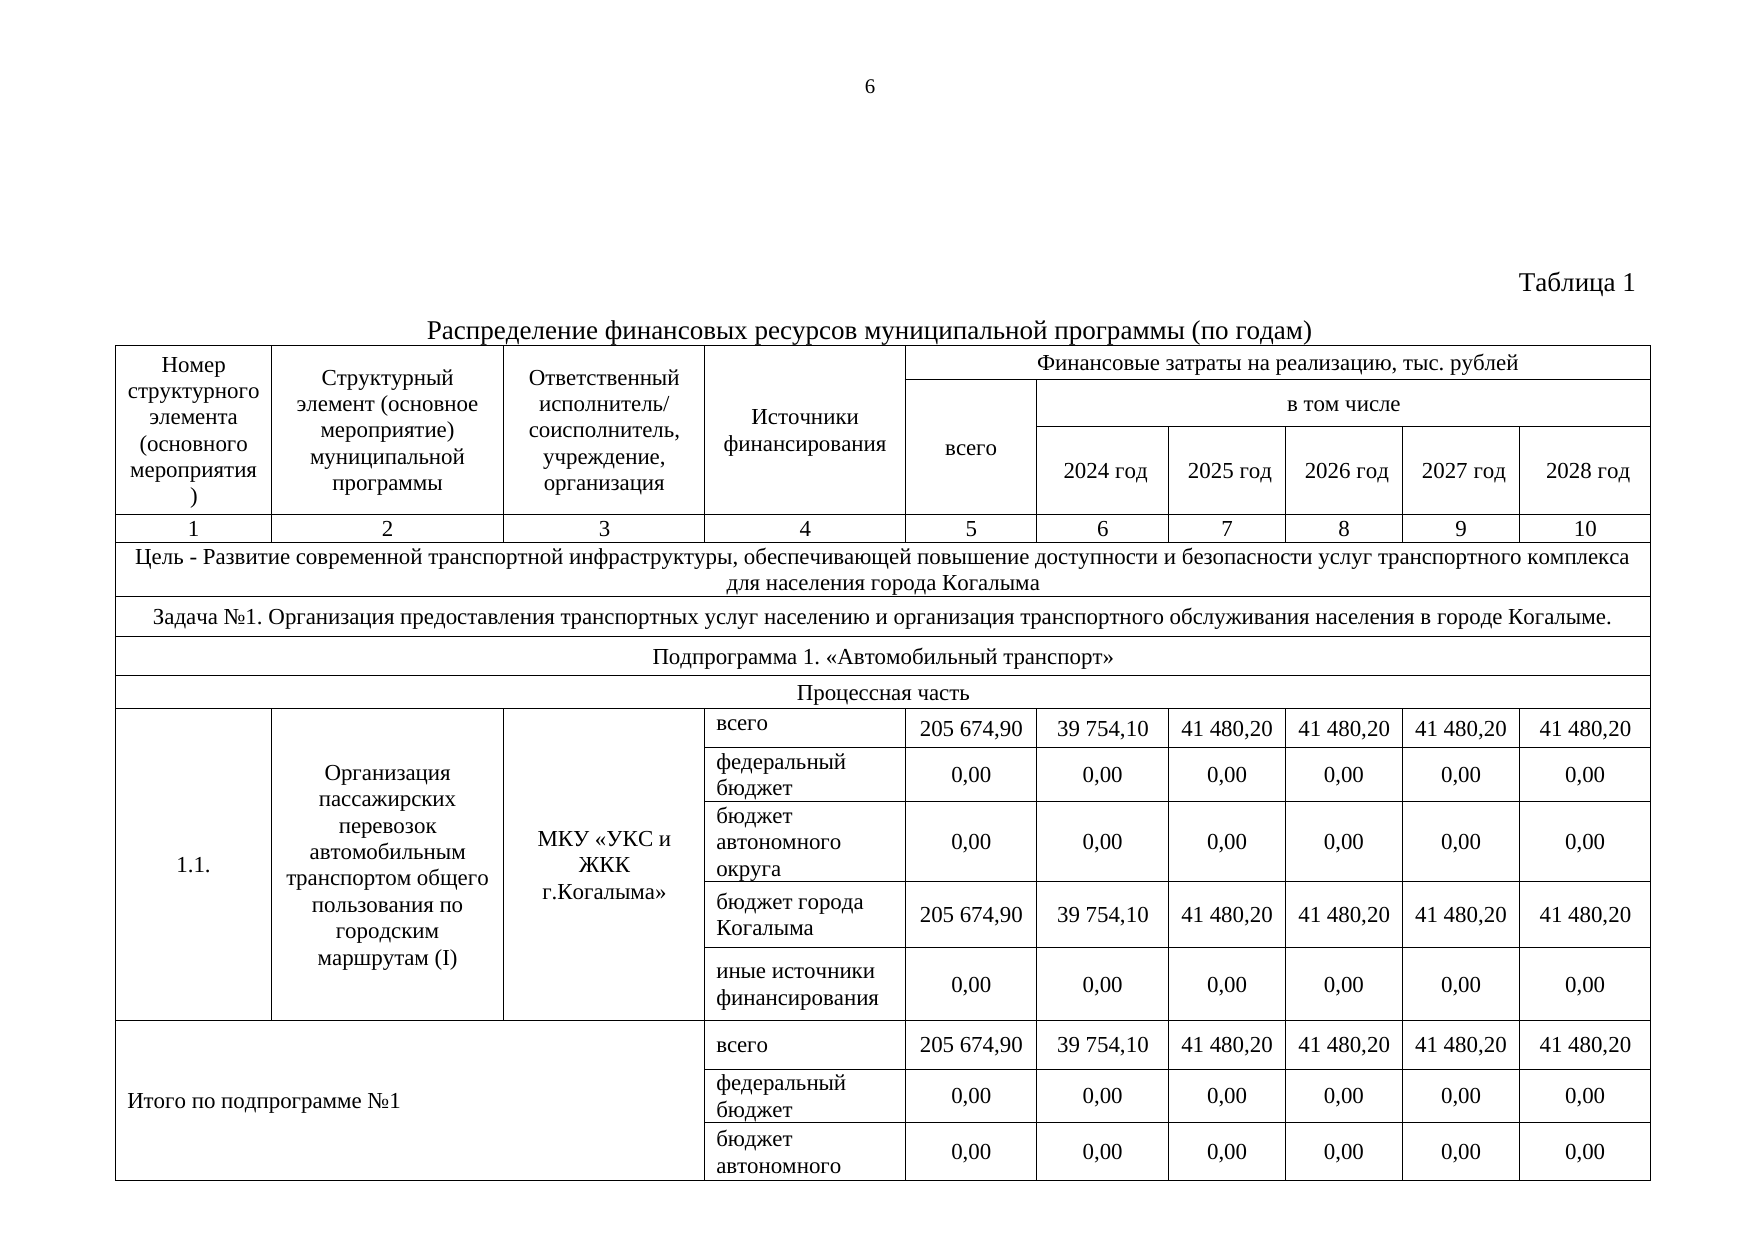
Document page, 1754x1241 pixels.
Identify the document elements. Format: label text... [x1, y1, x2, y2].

table_cell 0,00 [1286, 748, 1402, 801]
table_cell 0,00 [1037, 1123, 1168, 1180]
table_cell 0,00 [1286, 1123, 1402, 1180]
table_cell 0,00 [1403, 1070, 1519, 1122]
table_cell 41 480,20 [1403, 1021, 1519, 1068]
table_cell 0,00 [1286, 948, 1402, 1020]
table_cell 41 480,20 [1286, 882, 1402, 947]
table_cell 4 [705, 515, 905, 542]
table_cell 0,00 [1037, 802, 1168, 881]
table_cell 41 480,20 [1286, 709, 1402, 747]
table_cell 0,00 [1169, 1070, 1285, 1122]
table_cell 0,00 [1520, 1070, 1650, 1122]
table_cell 0,00 [1169, 802, 1285, 881]
table_cell 41 480,20 [1520, 882, 1650, 947]
table_cell 8 [1286, 515, 1402, 542]
table_cell 0,00 [1286, 802, 1402, 881]
table_cell бюджет автономного округа [705, 1123, 905, 1180]
table_cell 0,00 [906, 802, 1036, 881]
table_cell 41 480,20 [1169, 1021, 1285, 1068]
table_cell 41 480,20 [1403, 709, 1519, 747]
table_cell 0,00 [1037, 748, 1168, 801]
table_cell федеральный бюджет [705, 1070, 905, 1122]
table_cell 0,00 [1520, 1123, 1650, 1180]
table_cell 39 754,10 [1037, 882, 1168, 947]
table_cell 0,00 [1037, 948, 1168, 1020]
table_cell 3 [504, 515, 704, 542]
table_header Источники финансирования [705, 346, 905, 514]
table_header Финансовые затраты на реализацию, тыс. рублей [906, 346, 1650, 379]
table_cell 2 [272, 515, 503, 542]
table_cell 205 674,90 [906, 1021, 1036, 1068]
table_cell 0,00 [906, 1123, 1036, 1180]
table_cell Цель - Развитие современной транспортной инфраструктуры, обеспечивающей повышение доступности и безопасности услуг транспортного комплекса для населения города Когалыма [116, 543, 1650, 596]
table_cell 0,00 [1169, 1123, 1285, 1180]
table_cell 0,00 [1403, 802, 1519, 881]
table_cell 41 480,20 [1286, 1021, 1402, 1068]
table_cell 7 [1169, 515, 1285, 542]
table_header Ответственный исполнитель/ соисполнитель, учреждение, организация [504, 346, 704, 514]
table_cell 1.1. [116, 709, 271, 1020]
table_cell 0,00 [1520, 748, 1650, 801]
table_cell бюджет автономного округа [705, 802, 905, 881]
text Таблица 1 [103, 266, 1636, 297]
table_cell всего [705, 709, 905, 747]
table_cell 0,00 [906, 1070, 1036, 1122]
table_cell 2026 год [1286, 427, 1402, 514]
table_cell 0,00 [1169, 948, 1285, 1020]
table_cell 0,00 [906, 948, 1036, 1020]
table_cell 41 480,20 [1520, 709, 1650, 747]
table_cell 0,00 [1403, 948, 1519, 1020]
table_cell 41 480,20 [1169, 709, 1285, 747]
table_cell 10 [1520, 515, 1650, 542]
table_cell 0,00 [1286, 1070, 1402, 1122]
table_cell МКУ «УКС и ЖКК г.Когалыма» [504, 709, 704, 1020]
table_cell Итого по подпрограмме №1 [116, 1021, 704, 1180]
table_cell в том числе [1037, 380, 1650, 426]
table_header Номер структурного элемента (основного мероприятия) [116, 346, 271, 514]
table_cell 2027 год [1403, 427, 1519, 514]
table_cell Задача №1. Организация предоставления транспортных услуг населению и организация транспортного обслуживания населения в городе Когалыме. [116, 597, 1650, 636]
table_cell 2025 год [1169, 427, 1285, 514]
table_cell 6 [1037, 515, 1168, 542]
table_cell 205 674,90 [906, 882, 1036, 947]
table_cell 0,00 [906, 748, 1036, 801]
table_cell 39 754,10 [1037, 1021, 1168, 1068]
table_cell 0,00 [1403, 748, 1519, 801]
table_cell 41 480,20 [1169, 882, 1285, 947]
table_cell 9 [1403, 515, 1519, 542]
table_cell федеральный бюджет [705, 748, 905, 801]
table_cell всего [906, 380, 1036, 514]
table_cell 2028 год [1520, 427, 1650, 514]
table_cell Подпрограмма 1. «Автомобильный транспорт» [116, 637, 1650, 675]
text Распределение финансовых ресурсов муниципальной программы (по годам) [103, 314, 1636, 345]
table_cell 39 754,10 [1037, 709, 1168, 747]
table_cell 2024 год [1037, 427, 1168, 514]
table_cell Процессная часть [116, 676, 1650, 708]
table_cell 0,00 [1037, 1070, 1168, 1122]
table_cell 41 480,20 [1403, 882, 1519, 947]
table_cell всего [705, 1021, 905, 1068]
table_cell 0,00 [1520, 802, 1650, 881]
table_cell 5 [906, 515, 1036, 542]
table_cell 0,00 [1169, 748, 1285, 801]
table_cell бюджет города Когалыма [705, 882, 905, 947]
table_cell 41 480,20 [1520, 1021, 1650, 1068]
table_cell 0,00 [1520, 948, 1650, 1020]
table_cell иные источники финансирования [705, 948, 905, 1020]
table_cell 205 674,90 [906, 709, 1036, 747]
table_cell Организация пассажирских перевозок автомобильным транспортом общего пользования по городским маршрутам (I) [272, 709, 503, 1020]
table_header Структурный элемент (основное мероприятие) муниципальной программы [272, 346, 503, 514]
table_cell 1 [116, 515, 271, 542]
table_cell 0,00 [1403, 1123, 1519, 1180]
